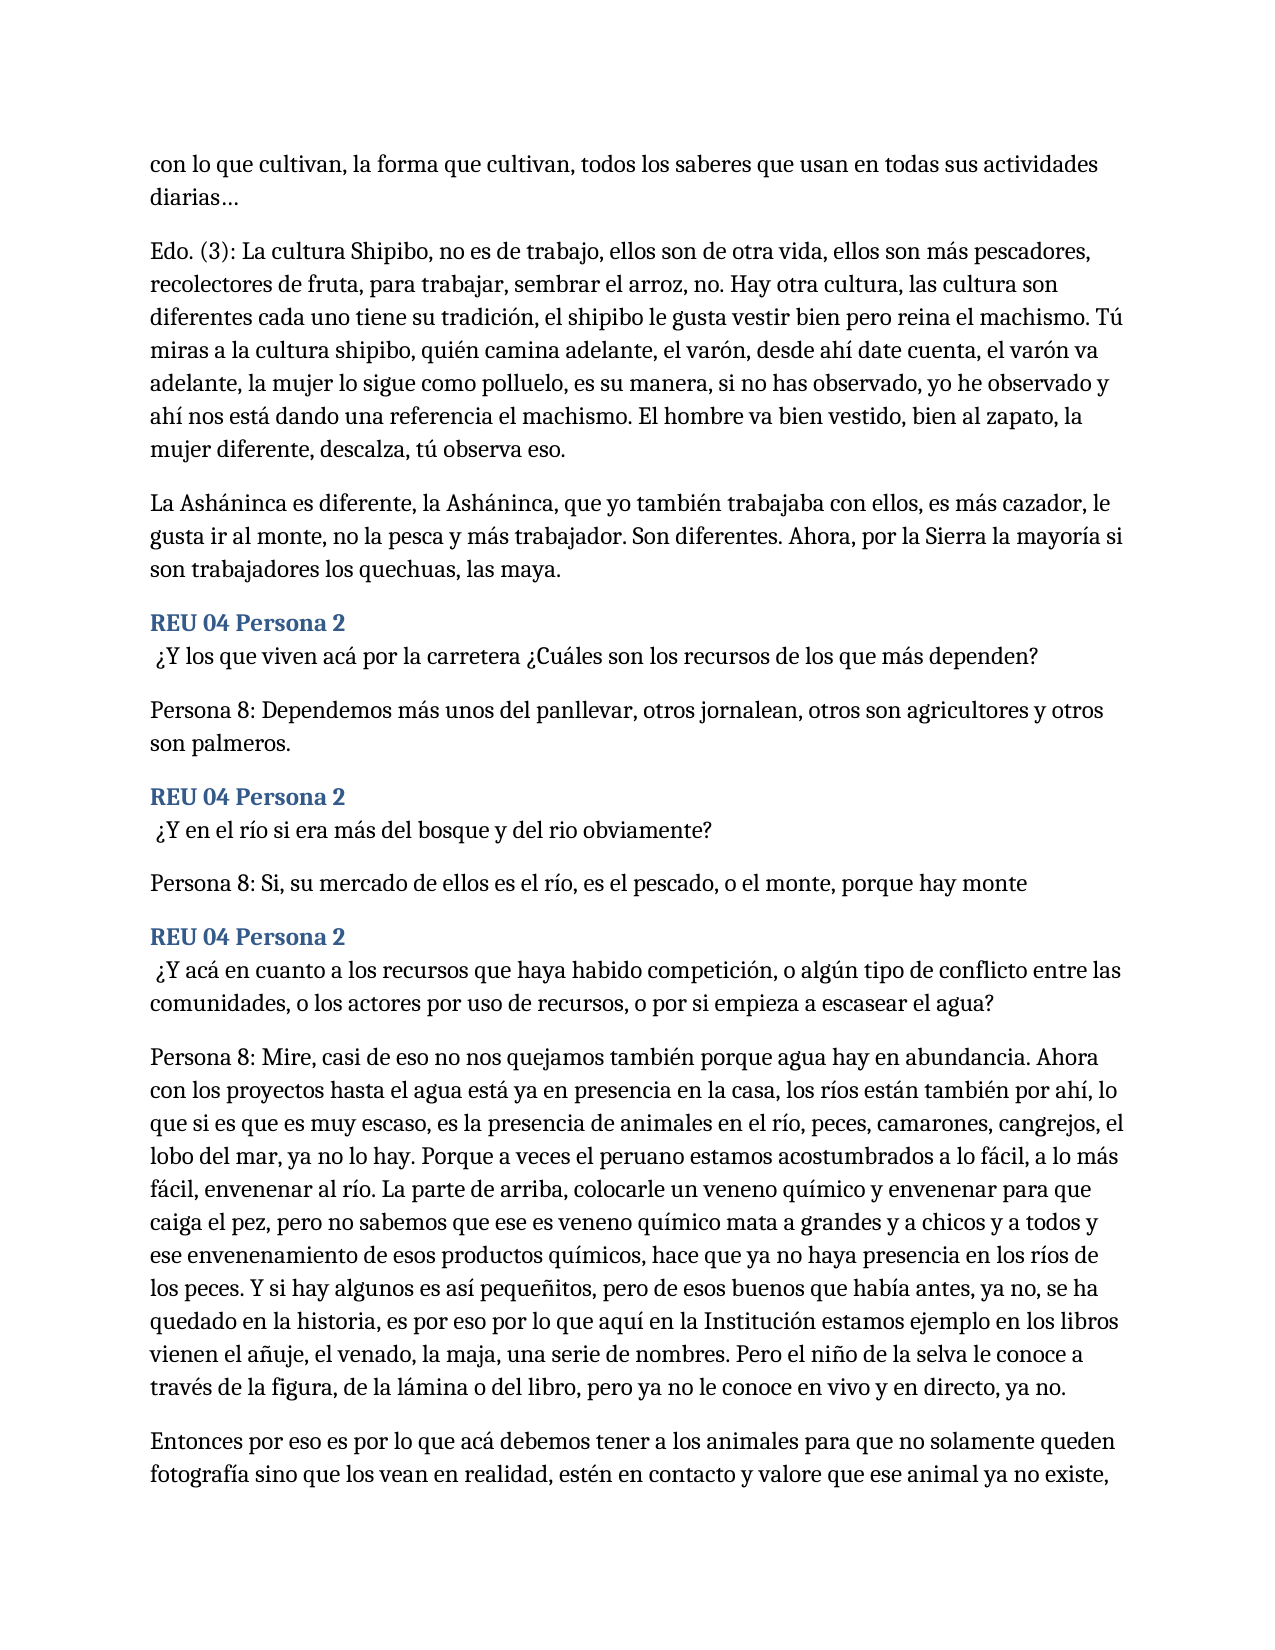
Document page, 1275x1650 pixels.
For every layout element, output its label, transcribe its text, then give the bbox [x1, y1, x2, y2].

text REU 04 Persona 2 ¿Y en el río si era más del bosque y del rio obviamente? [150, 782, 1125, 844]
text La Asháninca es diferente, la Asháninca, que yo también trabajaba con ellos, es más cazador, le gusta ir al monte, no la pesca y más trabajador. Son diferentes. Ahora, por la Sierra la mayoría si son trabajadores los quechuas, las maya. [150, 489, 1125, 584]
text Persona 8: Dependemos más unos del panllevar, otros jornalean, otros son agricultores y otros son palmeros. [150, 696, 1125, 757]
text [150, 150, 1125, 212]
text REU 04 Persona 2 ¿Y acá en cuanto a los recursos que haya habido competición, o algún tipo de conflicto entre las comunidades, o los actores por uso de recursos, o por si empieza a escasear el agua? [150, 923, 1125, 1018]
text REU 04 Persona 2 ¿Y los que viven acá por la carretera ¿Cuáles son los recursos de los que más dependen? [150, 609, 1125, 671]
text Edo. (3): La cultura Shipibo, no es de trabajo, ellos son de otra vida, ellos son más pescadores, recolectores de fruta, para trabajar, sembrar el arroz, no. Hay otra cultura, las cultura son diferentes cada uno tiene su tradición, el shipibo le gusta vestir bien pero reina el machismo. Tú miras a la cultura shipibo, quién camina adelante, el varón, desde ahí date cuenta, el varón va adelante, la mujer lo sigue como polluelo, es su manera, si no has observado, yo he observado y ahí nos está dando una referencia el machismo. El hombre va bien vestido, bien al zapato, la mujer diferente, descalza, tú observa eso. [150, 237, 1125, 464]
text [150, 1427, 1125, 1489]
text Persona 8: Mire, casi de eso no nos quejamos también porque agua hay en abundancia. Ahora con los proyectos hasta el agua está ya en presencia en la casa, los ríos están también por ahí, lo que si es que es muy escaso, es la presencia de animales en el río, peces, camarones, cangrejos, el lobo del mar, ya no lo hay. Porque a veces el peruano estamos acostumbrados a lo fácil, a lo más fácil, envenenar al río. La parte de arriba, colocarle un veneno químico y envenenar para que caiga el pez, pero no sabemos que ese es veneno químico mata a grandes y a chicos y a todos y ese envenenamiento de esos productos químicos, hace que ya no haya presencia en los ríos de los peces. Y si hay algunos es así pequeñitos, pero de esos buenos que había antes, ya no, se ha quedado en la historia, es por eso por lo que aquí en la Institución estamos ejemplo en los libros vienen el añuje, el venado, la maja, una serie de nombres. Pero el niño de la selva le conoce a través de la figura, de la lámina o del libro, pero ya no le conoce en vivo y en directo, ya no. [150, 1043, 1125, 1402]
text Persona 8: Si, su mercado de ellos es el río, es el pescado, o el monte, porque hay monte [150, 869, 1125, 898]
